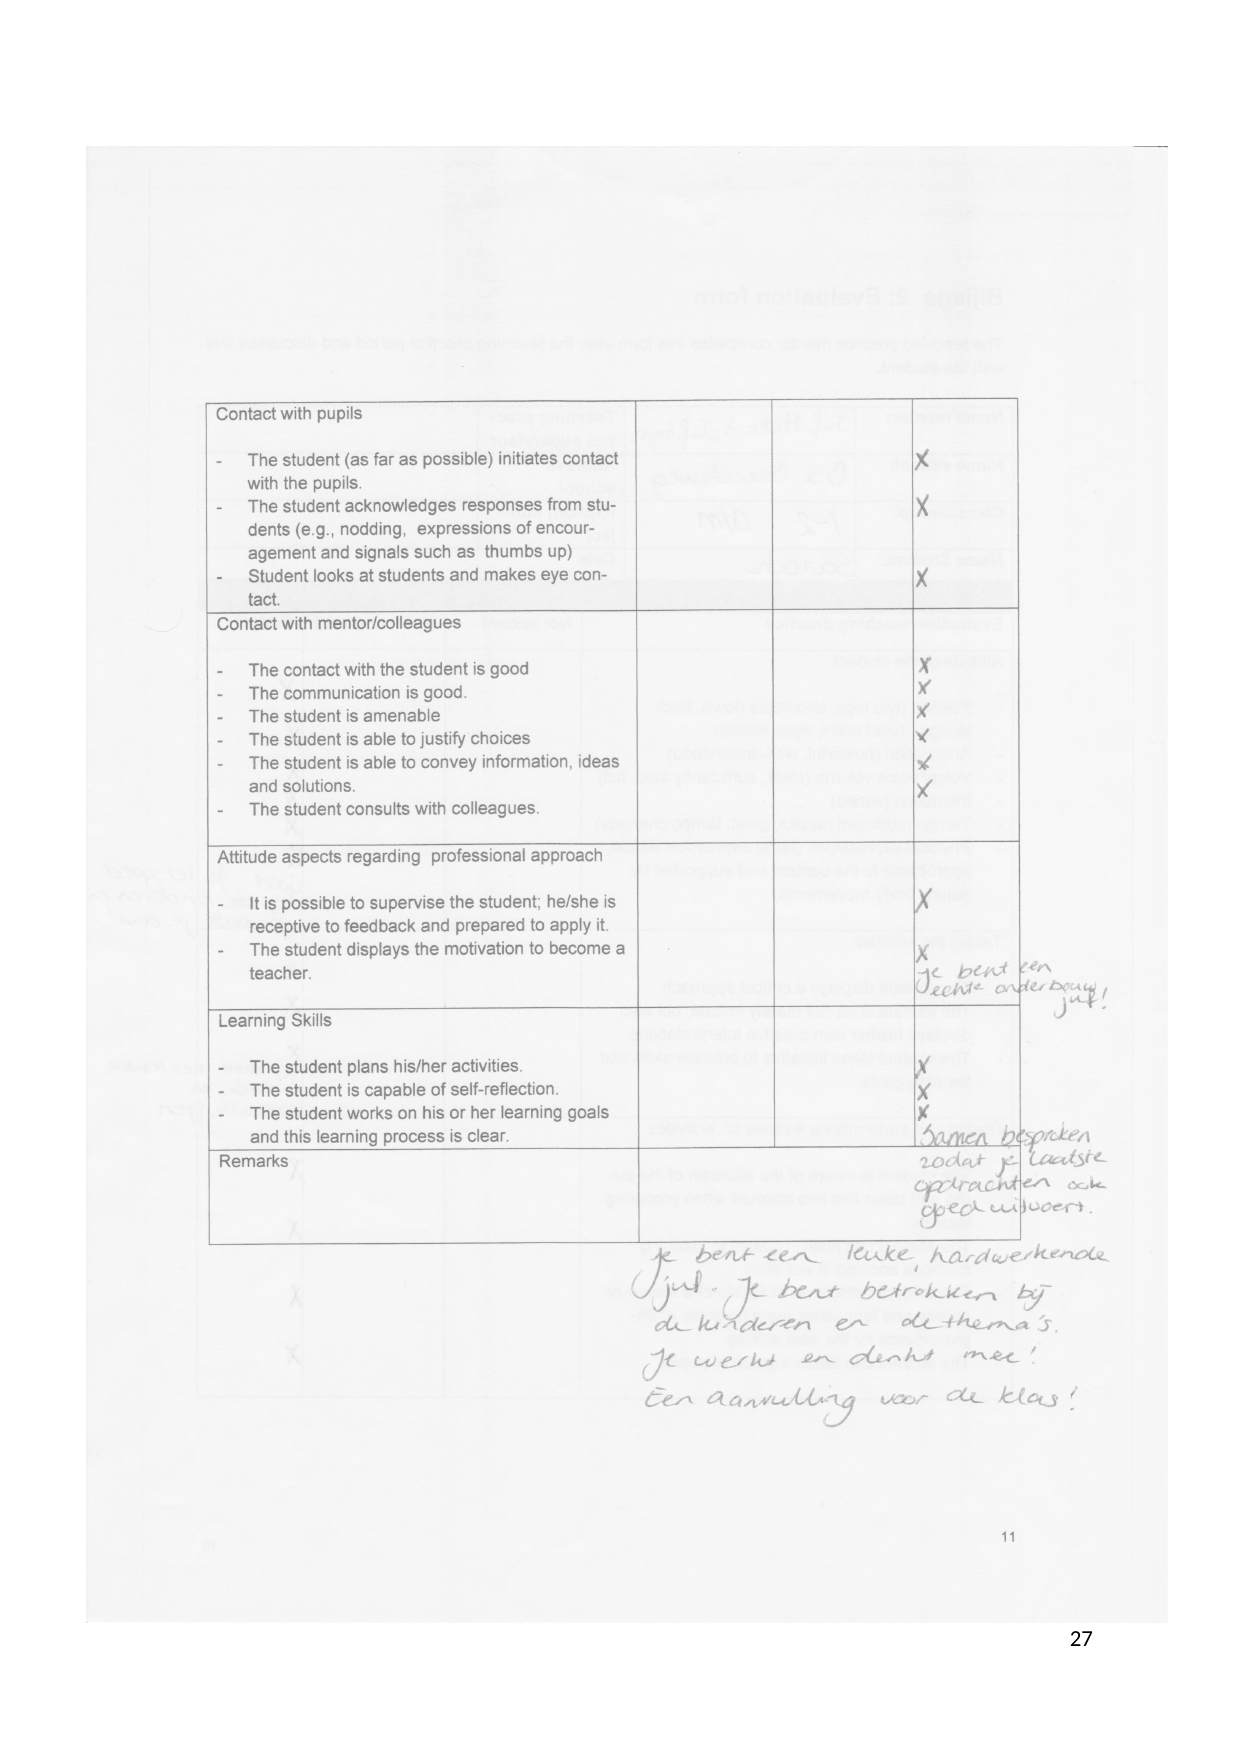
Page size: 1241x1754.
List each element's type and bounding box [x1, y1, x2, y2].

picture [86, 146, 1168, 1623]
